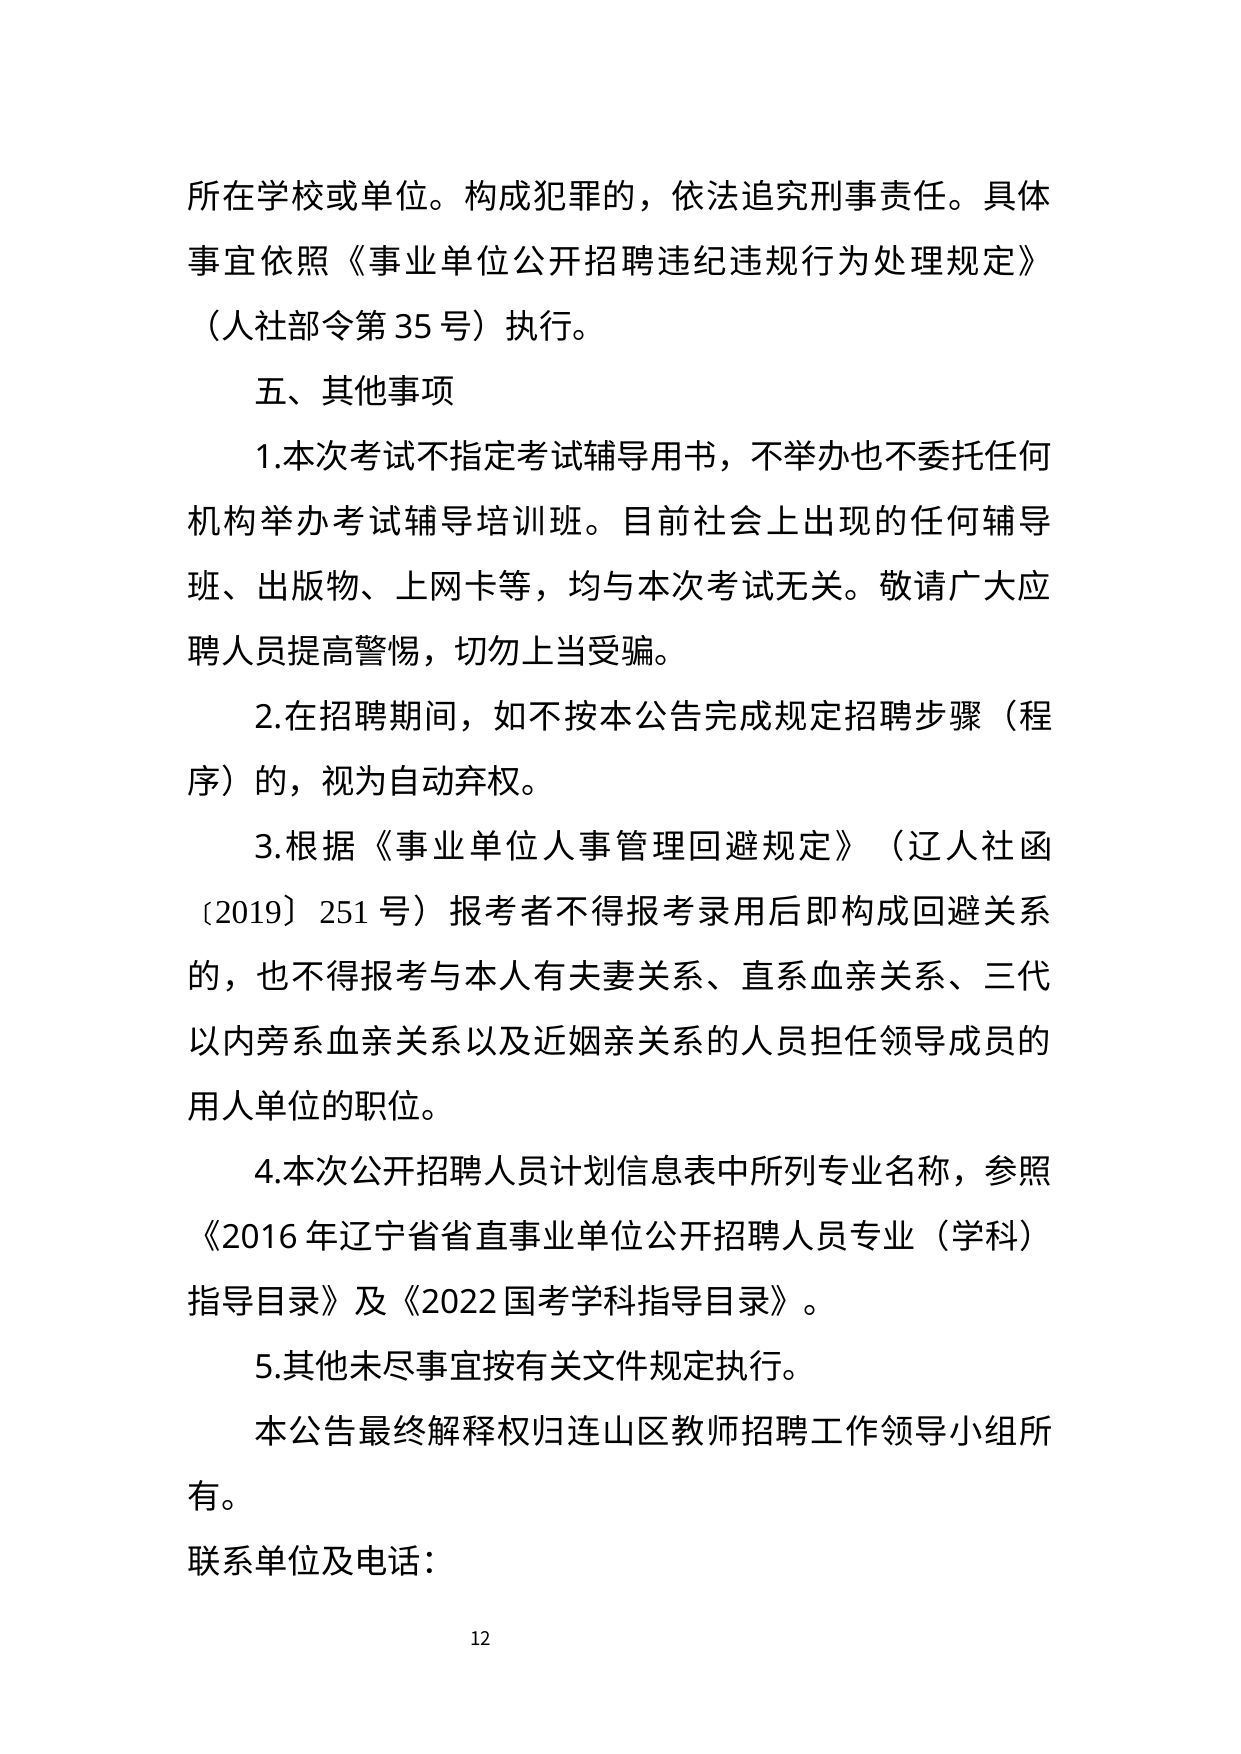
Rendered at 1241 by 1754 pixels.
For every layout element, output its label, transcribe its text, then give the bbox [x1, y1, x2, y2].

text 2.在招聘期间，如不按本公告完成规定招聘步骤（程序）的，视为自动弃权。 [187, 682, 1053, 812]
text 3.根据《事业单位人事管理回避规定》（辽人社函〔2019〕251号）报考者不得报考录用后即构成回避关系的，也不得报考与本人有夫妻关系、直系血亲关系、三代以内旁系血亲关系以及近姻亲关系的人员担任领导成员的用人单位的职位。 [187, 812, 1053, 1137]
text 5.其他未尽事宜按有关文件规定执行。 [187, 1332, 1053, 1397]
text 1.本次考试不指定考试辅导用书，不举办也不委托任何机构举办考试辅导培训班。目前社会上出现的任何辅导班、出版物、上网卡等，均与本次考试无关。敬请广大应聘人员提高警惕，切勿上当受骗。 [187, 422, 1053, 682]
text 五、其他事项 [187, 357, 1053, 422]
text 4.本次公开招聘人员计划信息表中所列专业名称，参照《2016年辽宁省省直事业单位公开招聘人员专业（学科）指导目录》及《2022国考学科指导目录》。 [187, 1137, 1053, 1332]
list 联系单位及电话： [187, 1527, 1053, 1592]
text 本公告最终解释权归连山区教师招聘工作领导小组所有。 [187, 1397, 1053, 1527]
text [187, 162, 1053, 357]
